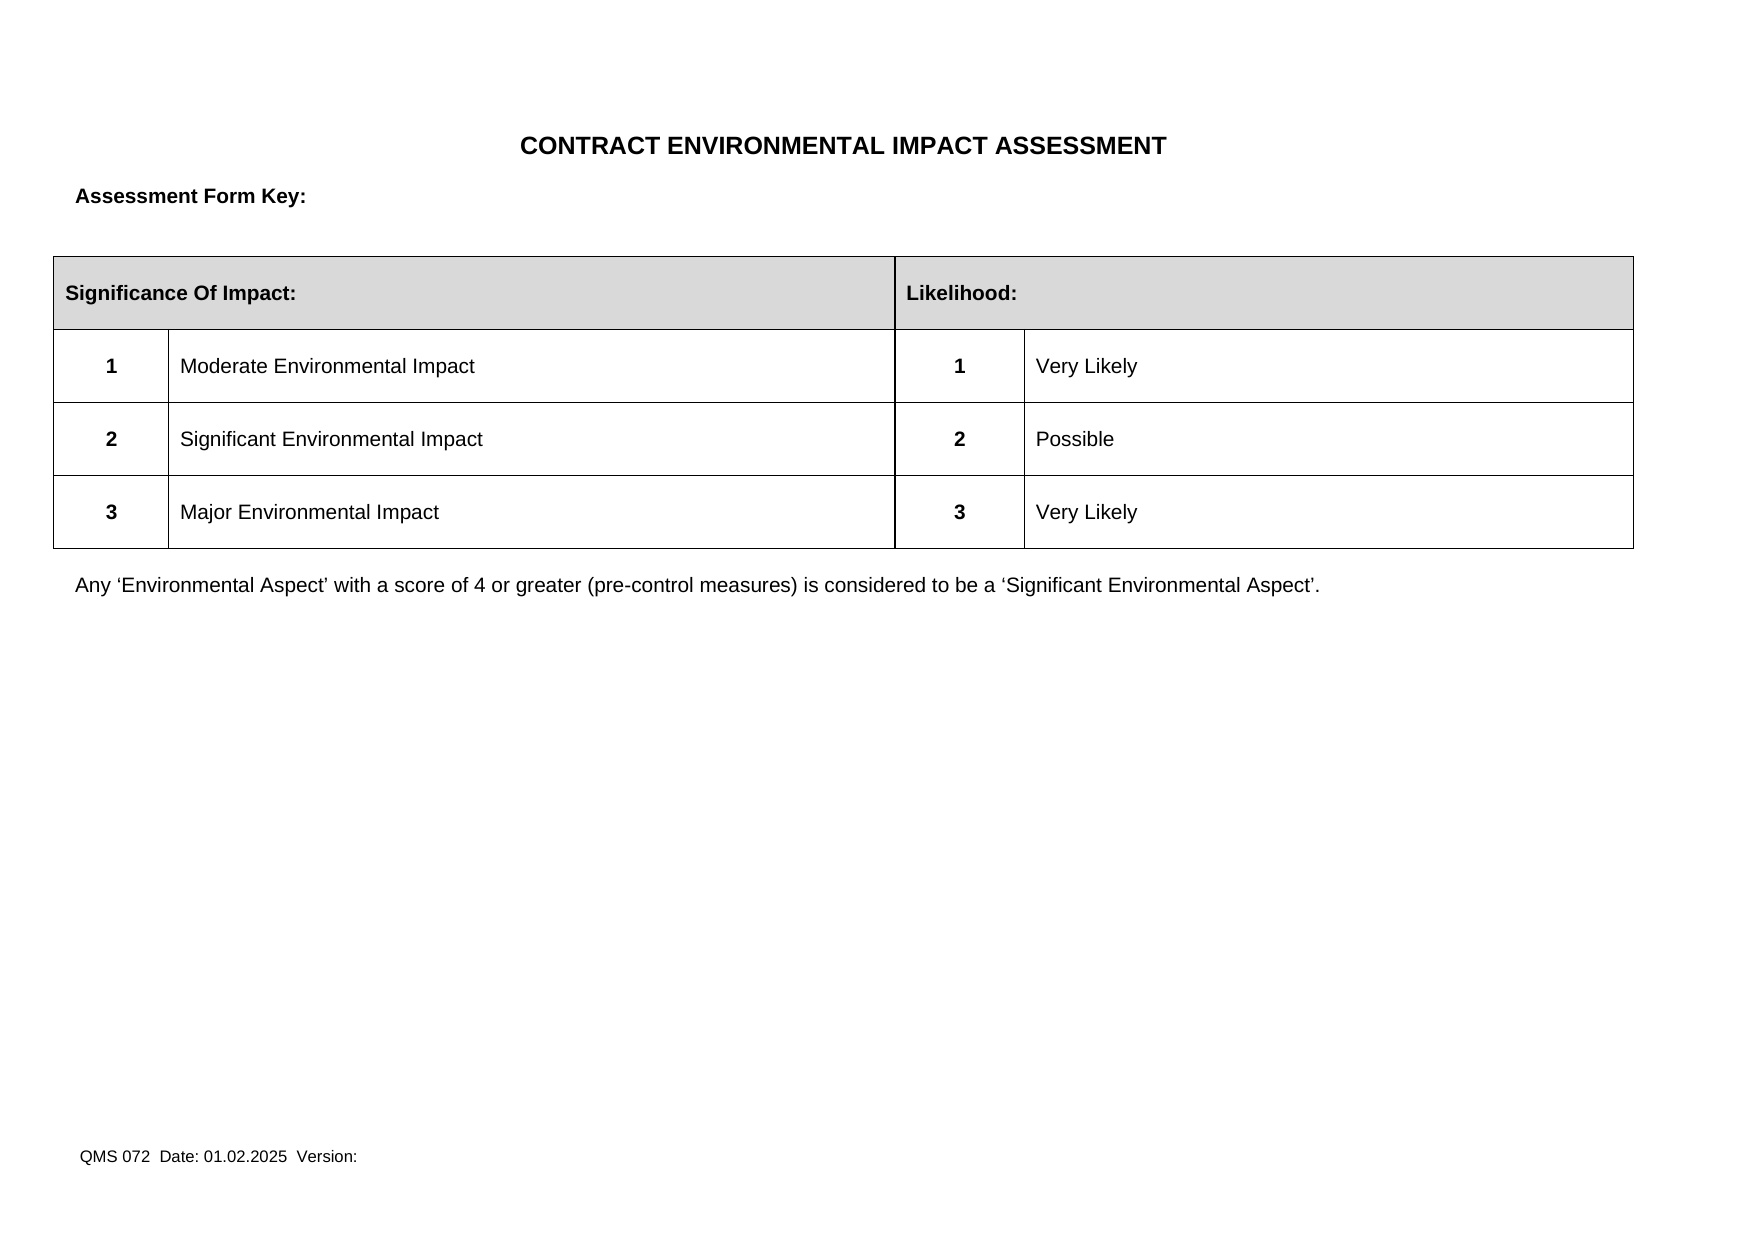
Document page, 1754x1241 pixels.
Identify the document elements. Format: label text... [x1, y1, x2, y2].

table_cell 1 [54, 330, 168, 402]
text CONTRACT ENVIRONMENTAL IMPACT ASSESSMENT [75, 131, 1612, 160]
table_cell Possible [1025, 403, 1633, 475]
text Assessment Form Key: [75, 184, 1612, 208]
table_cell 3 [896, 476, 1024, 548]
table_cell 2 [54, 403, 168, 475]
table_cell 2 [896, 403, 1024, 475]
table_cell Major Environmental Impact [169, 476, 894, 548]
table_cell 1 [896, 330, 1024, 402]
table_cell Very Likely [1025, 476, 1633, 548]
table_header Significance Of Impact: [54, 257, 894, 329]
table_cell Significant Environmental Impact [169, 403, 894, 475]
table_cell Moderate Environmental Impact [169, 330, 894, 402]
text Any ‘Environmental Aspect’ with a score of 4 or greater (pre-control measures) is considered to be a ‘Significant Environmental Aspect’. [75, 573, 1612, 597]
table_cell 3 [54, 476, 168, 548]
table_cell Very Likely [1025, 330, 1633, 402]
table_header Likelihood: [896, 257, 1633, 329]
